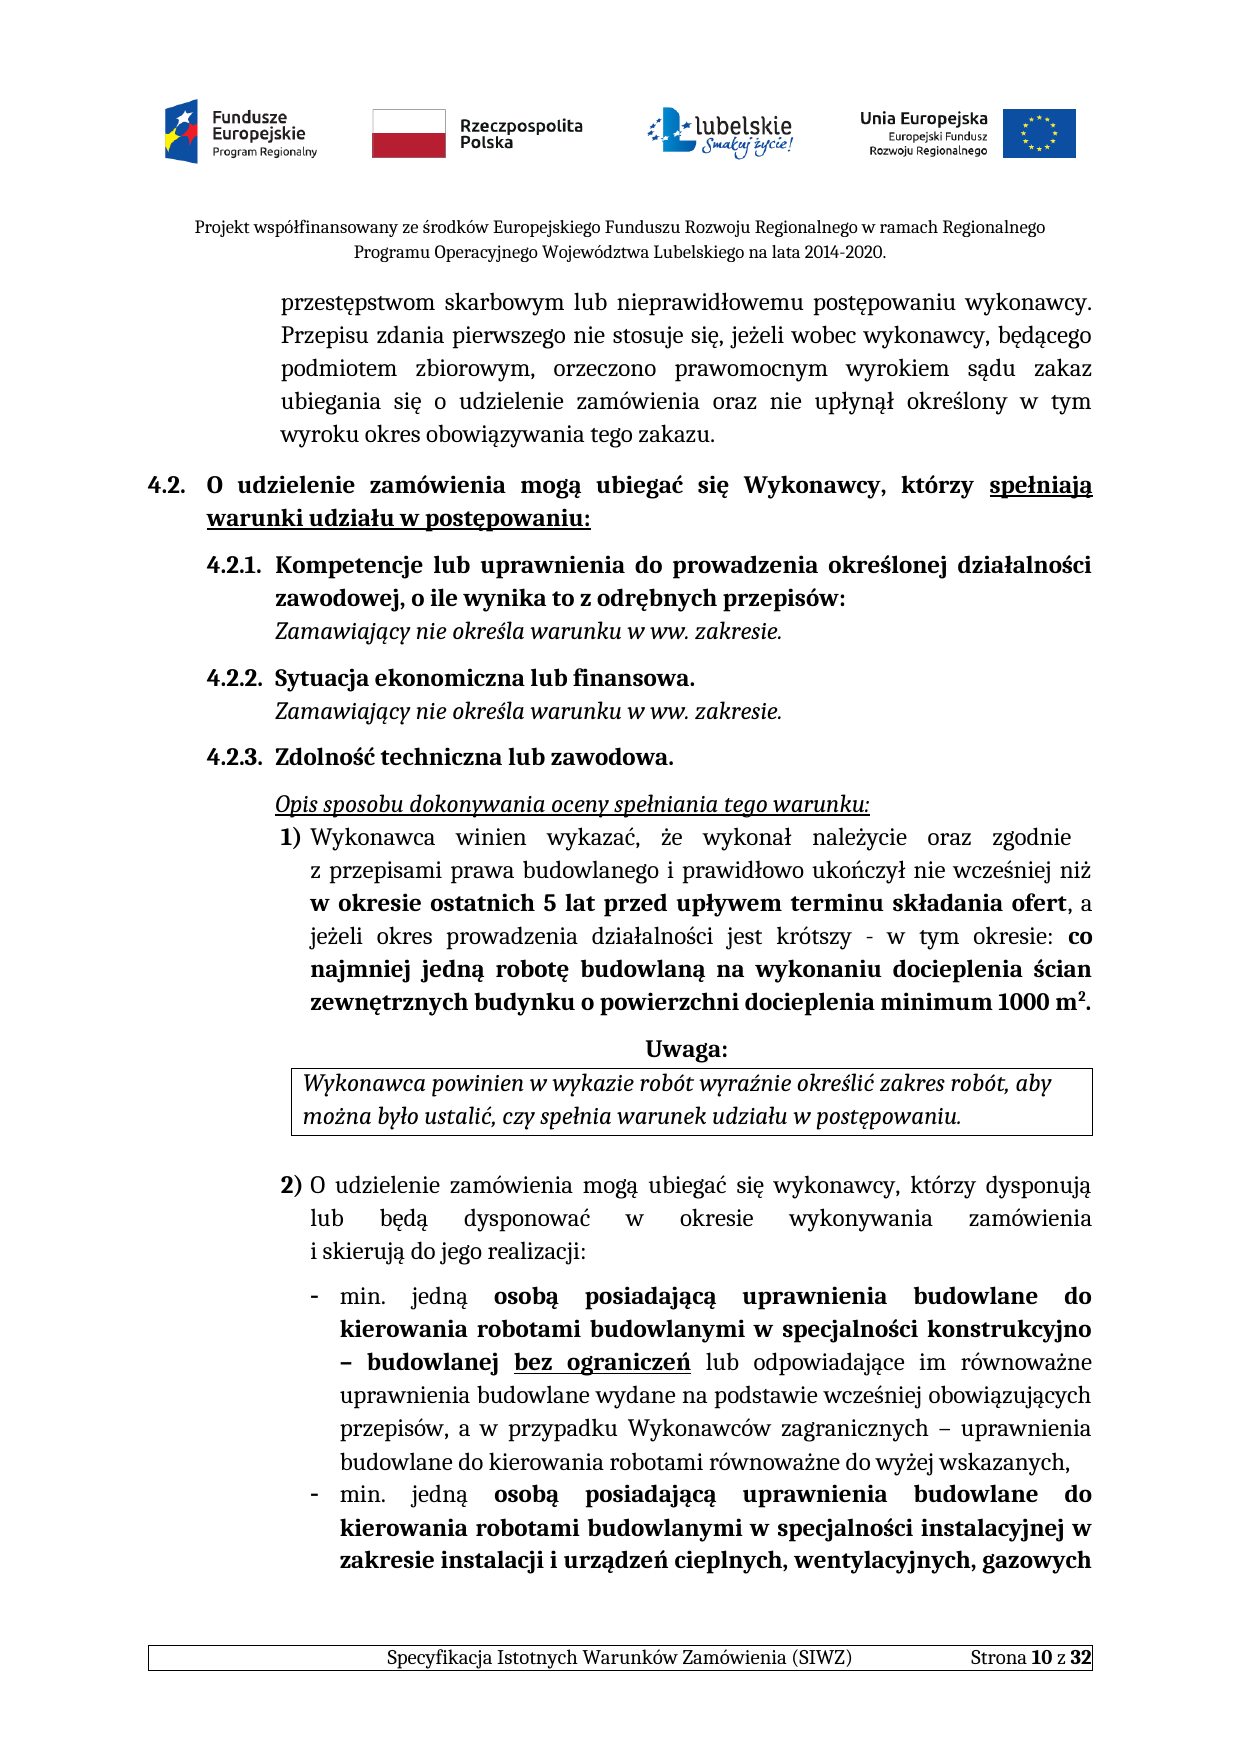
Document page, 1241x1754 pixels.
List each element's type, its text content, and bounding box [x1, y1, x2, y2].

list Zamawiający nie określa warunku w ww. zakresie. [239, 697, 1093, 725]
list O udzielenie zamówienia mogą ubiegać się wykonawcy, którzy dysponują lub będą dysponować w okresie wykonywania zamówienia i skierują do jego realizacji: [281, 1171, 1093, 1266]
list Kompetencje lub uprawnienia do prowadzenia określonej działalności zawodowej, o ile wynika to z odrębnych przepisów: [207, 551, 1093, 612]
list Sytuacja ekonomiczna lub finansowa. [207, 663, 1093, 692]
text Uwaga: [207, 1035, 1093, 1064]
list Opis sposobu dokonywania oceny spełniania tego warunku: [221, 790, 1093, 819]
table_header Wykonawca powinien w wykazie robót wyraźnie określić zakres robót, aby można było ustalić, czy spełnia warunek udziału w postępowaniu. [292, 1069, 1092, 1135]
list Zdolność techniczna lub zawodowa. [207, 743, 1093, 772]
list min. jedną osobą posiadającą uprawnienia budowlane do kierowania robotami budowlanymi w specjalności konstrukcyjno – budowlanej bez ograniczeń lub odpowiadające im równoważne uprawnienia budowlane wydane na podstawie wcześniej obowiązujących przepisów, a w przypadku Wykonawców zagranicznych – uprawnienia budowlane do kierowania robotami równoważne do wyżej wskazanych, [310, 1282, 1093, 1476]
list Wykonawca winien wykazać, że wykonał należycie oraz zgodnie z przepisami prawa budowlanego i prawidłowo ukończył nie wcześniej niż w okresie ostatnich 5 lat przed upływem terminu składania ofert, a jeżeli okres prowadzenia działalności jest krótszy - w tym okresie: co najmniej jedną robotę budowlaną na wykonaniu docieplenia ścian zewnętrznych budynku o powierzchni docieplenia minimum 1000 m2. [281, 823, 1093, 1017]
text Zamawiający nie określa warunku w ww. zakresie. [260, 617, 1093, 646]
list O udzielenie zamówienia mogą ubiegać się Wykonawcy, którzy spełniają warunki udziału w postępowaniu: [148, 471, 1093, 533]
picture [147, 41, 1092, 217]
